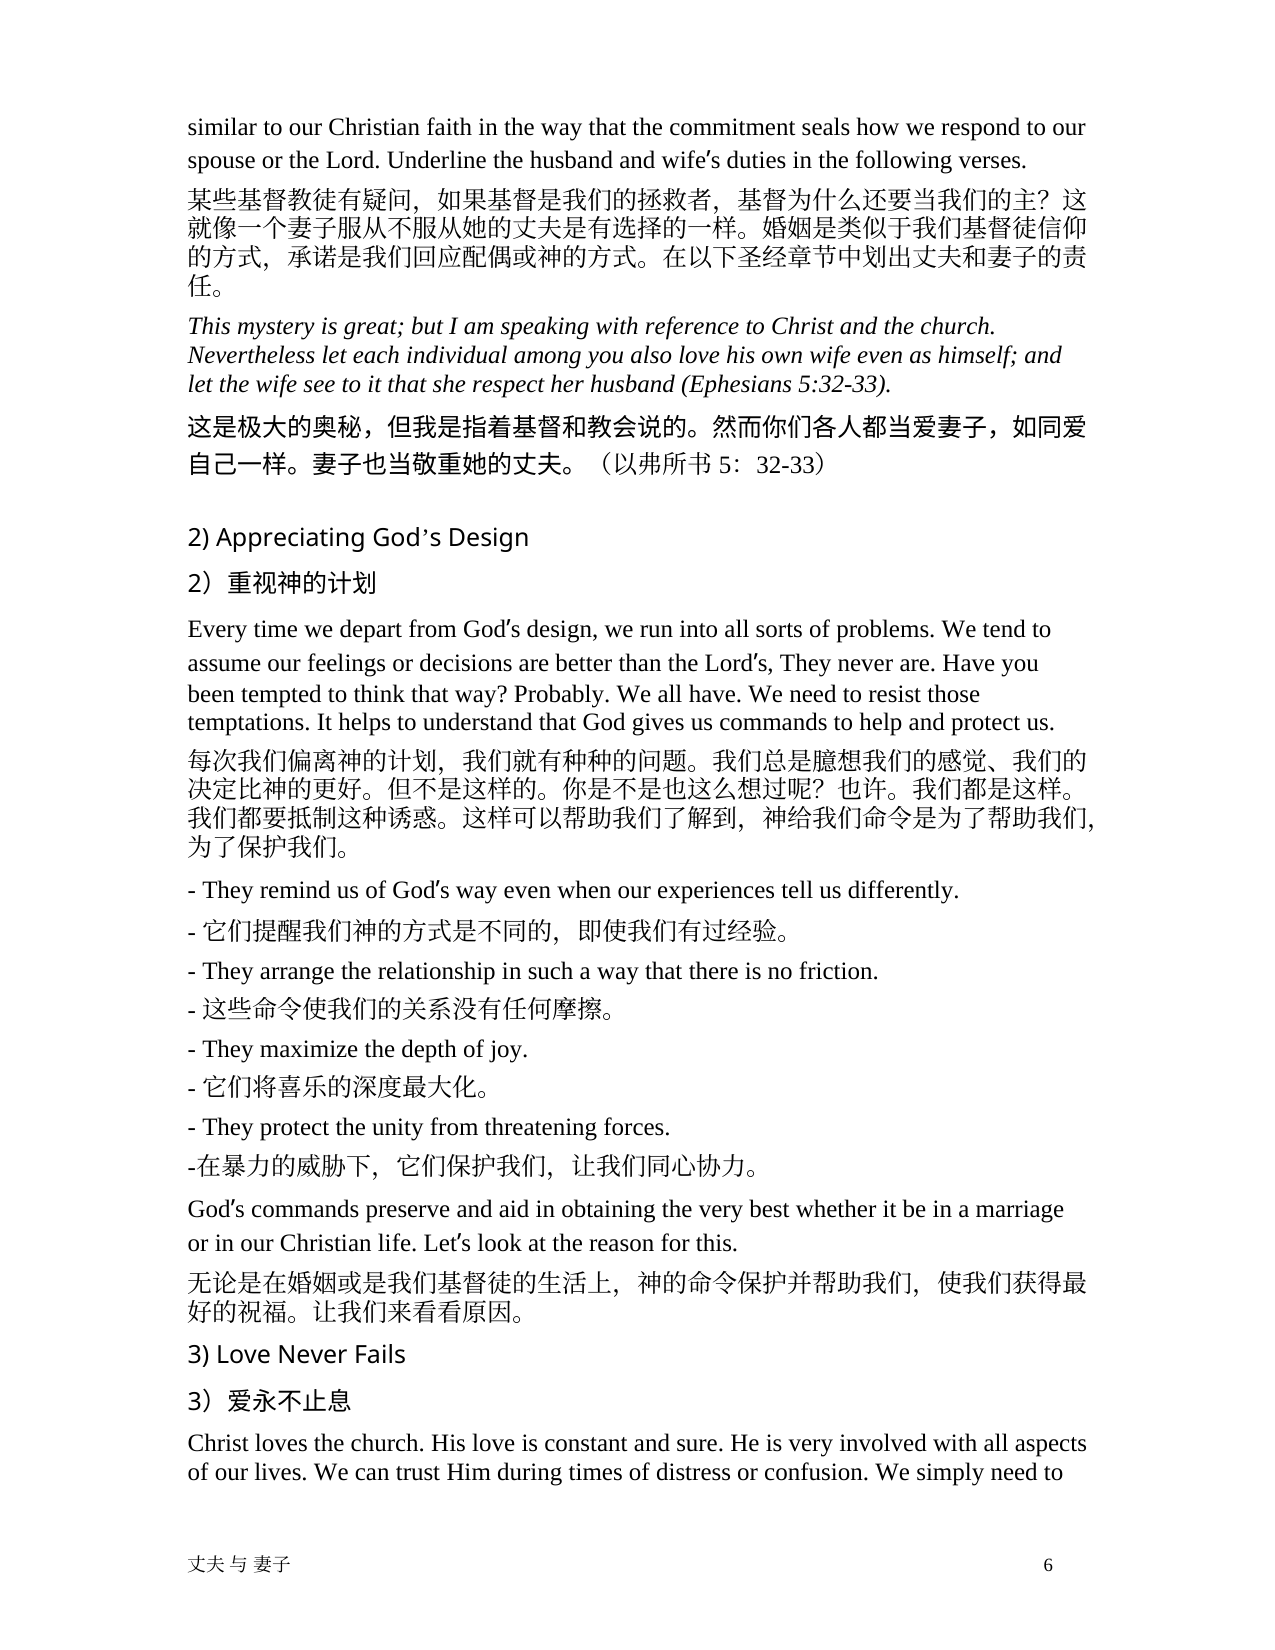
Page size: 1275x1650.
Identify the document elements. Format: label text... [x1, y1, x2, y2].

text - They maximize the depth of joy. [187, 1034, 1087, 1063]
text 2) Appreciating God’s Design [187, 519, 1087, 553]
text 每次我们偏离神的计划，我们就有种种的问题。我们总是臆想我们的感觉、我们的决定比神的更好。但不是这样的。你是不是也这么想过呢？也许。我们都是这样。我们都要抵制这种诱惑。这样可以帮助我们了解到，神给我们命令是为了帮助我们，为了保护我们。 [187, 747, 1087, 862]
text 2）重视神的计划 [187, 564, 1087, 600]
text - They remind us of God’s way even when our experiences tell us differently. [187, 872, 1087, 906]
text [187, 112, 1087, 175]
text This mystery is great; but I am speaking with reference to Christ and the church. Nevertheless let each individual among you also love his own wife even as himself; and let the wife see to it that she respect her husband (Ephesians 5:32-33). [187, 311, 1087, 397]
text - They arrange the relationship in such a way that there is no friction. [187, 956, 1087, 984]
text - 它们提醒我们神的方式是不同的，即使我们有过经验。 [187, 917, 1087, 945]
text -在暴力的威胁下，它们保护我们，让我们同心协力。 [187, 1152, 1087, 1180]
text 3）爱永不止息 [187, 1382, 1087, 1418]
text 这是极大的奥秘，但我是指着基督和教会说的。然而你们各人都当爱妻子，如同爱自己一样。妻子也当敬重她的丈夫。（以弗所书 5：32-33） [187, 408, 1087, 480]
text - 这些命令使我们的关系没有任何摩擦。 [187, 995, 1087, 1024]
text 无论是在婚姻或是我们基督徒的生活上，神的命令保护并帮助我们，使我们获得最好的祝福。让我们来看看原因。 [187, 1269, 1087, 1327]
text Every time we depart from God’s design, we run into all sorts of problems. We tend to assume our feelings or decisions are better than the Lord’s, They never are. Have you been tempted to think that way? Probably. We all have. We need to resist those temptations. It helps to understand that God gives us commands to help and protect us. [187, 611, 1087, 736]
text - 它们将喜乐的深度最大化。 [187, 1073, 1087, 1102]
text - They protect the unity from threatening forces. [187, 1112, 1087, 1141]
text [187, 1428, 1087, 1486]
text God’s commands preserve and aid in obtaining the very best whether it be in a marriage or in our Christian life. Let’s look at the reason for this. [187, 1191, 1087, 1259]
text 某些基督教徒有疑问，如果基督是我们的拯救者，基督为什么还要当我们的主？这就像一个妻子服从不服从她的丈夫是有选择的一样。婚姻是类似于我们基督徒信仰的方式，承诺是我们回应配偶或神的方式。在以下圣经章节中划出丈夫和妻子的责任。 [187, 186, 1087, 301]
text 3) Love Never Fails [187, 1337, 1087, 1371]
